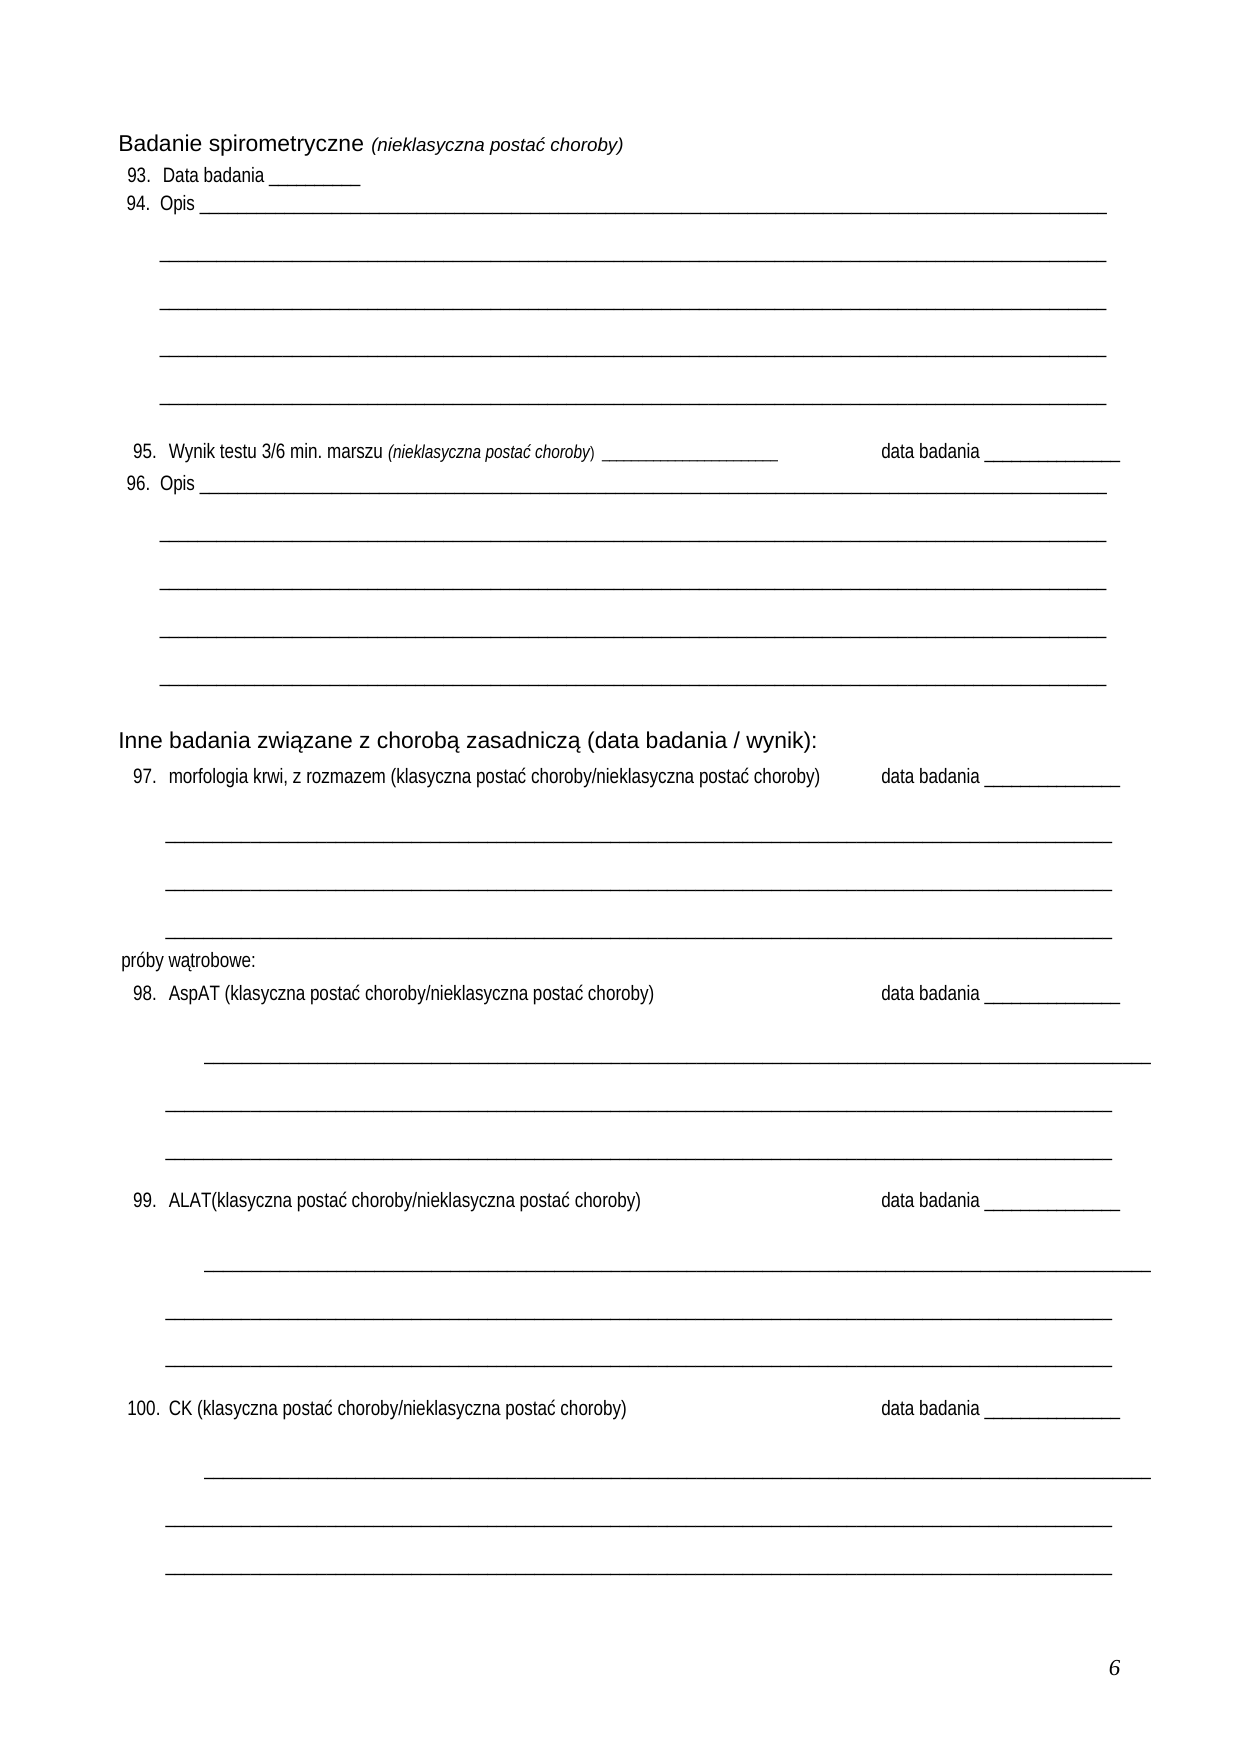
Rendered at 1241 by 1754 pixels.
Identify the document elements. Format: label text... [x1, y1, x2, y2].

text 96. Opis [121, 471, 1111, 710]
table_header 95. Wynik testu 3/6 min. marszu (nieklasyczna postać choroby) [121, 434, 875, 467]
table_header 99. ALAT(klasyczna postać choroby/nieklasyczna postać choroby) [121, 1184, 875, 1216]
table_header 97. morfologia krwi, z rozmazem (klasyczna postać choroby/nieklasyczna postać choroby) [121, 760, 875, 792]
table_cell [121, 792, 1125, 944]
text 94. Opis [121, 191, 1111, 430]
table_header 98. AspAT (klasyczna postać choroby/nieklasyczna postać choroby) [121, 976, 875, 1009]
table_header data badania [875, 1392, 1125, 1424]
table_header data badania [875, 760, 1125, 792]
table_cell [121, 1009, 1125, 1165]
text Badanie spirometryczne (nieklasyczna postać choroby) [118, 130, 1122, 156]
table_cell [121, 1424, 1125, 1580]
table_cell [121, 1216, 1125, 1373]
text próby wątrobowe: [121, 948, 1111, 972]
table_header data badania [875, 434, 1125, 467]
table_header 100. CK (klasyczna postać choroby/nieklasyczna postać choroby) [121, 1392, 875, 1424]
table_header data badania [875, 1184, 1125, 1216]
text Inne badania związane z chorobą zasadniczą (data badania / wynik): [118, 727, 1122, 753]
table_header data badania [875, 976, 1125, 1009]
text 93. Data badania [121, 162, 1112, 186]
